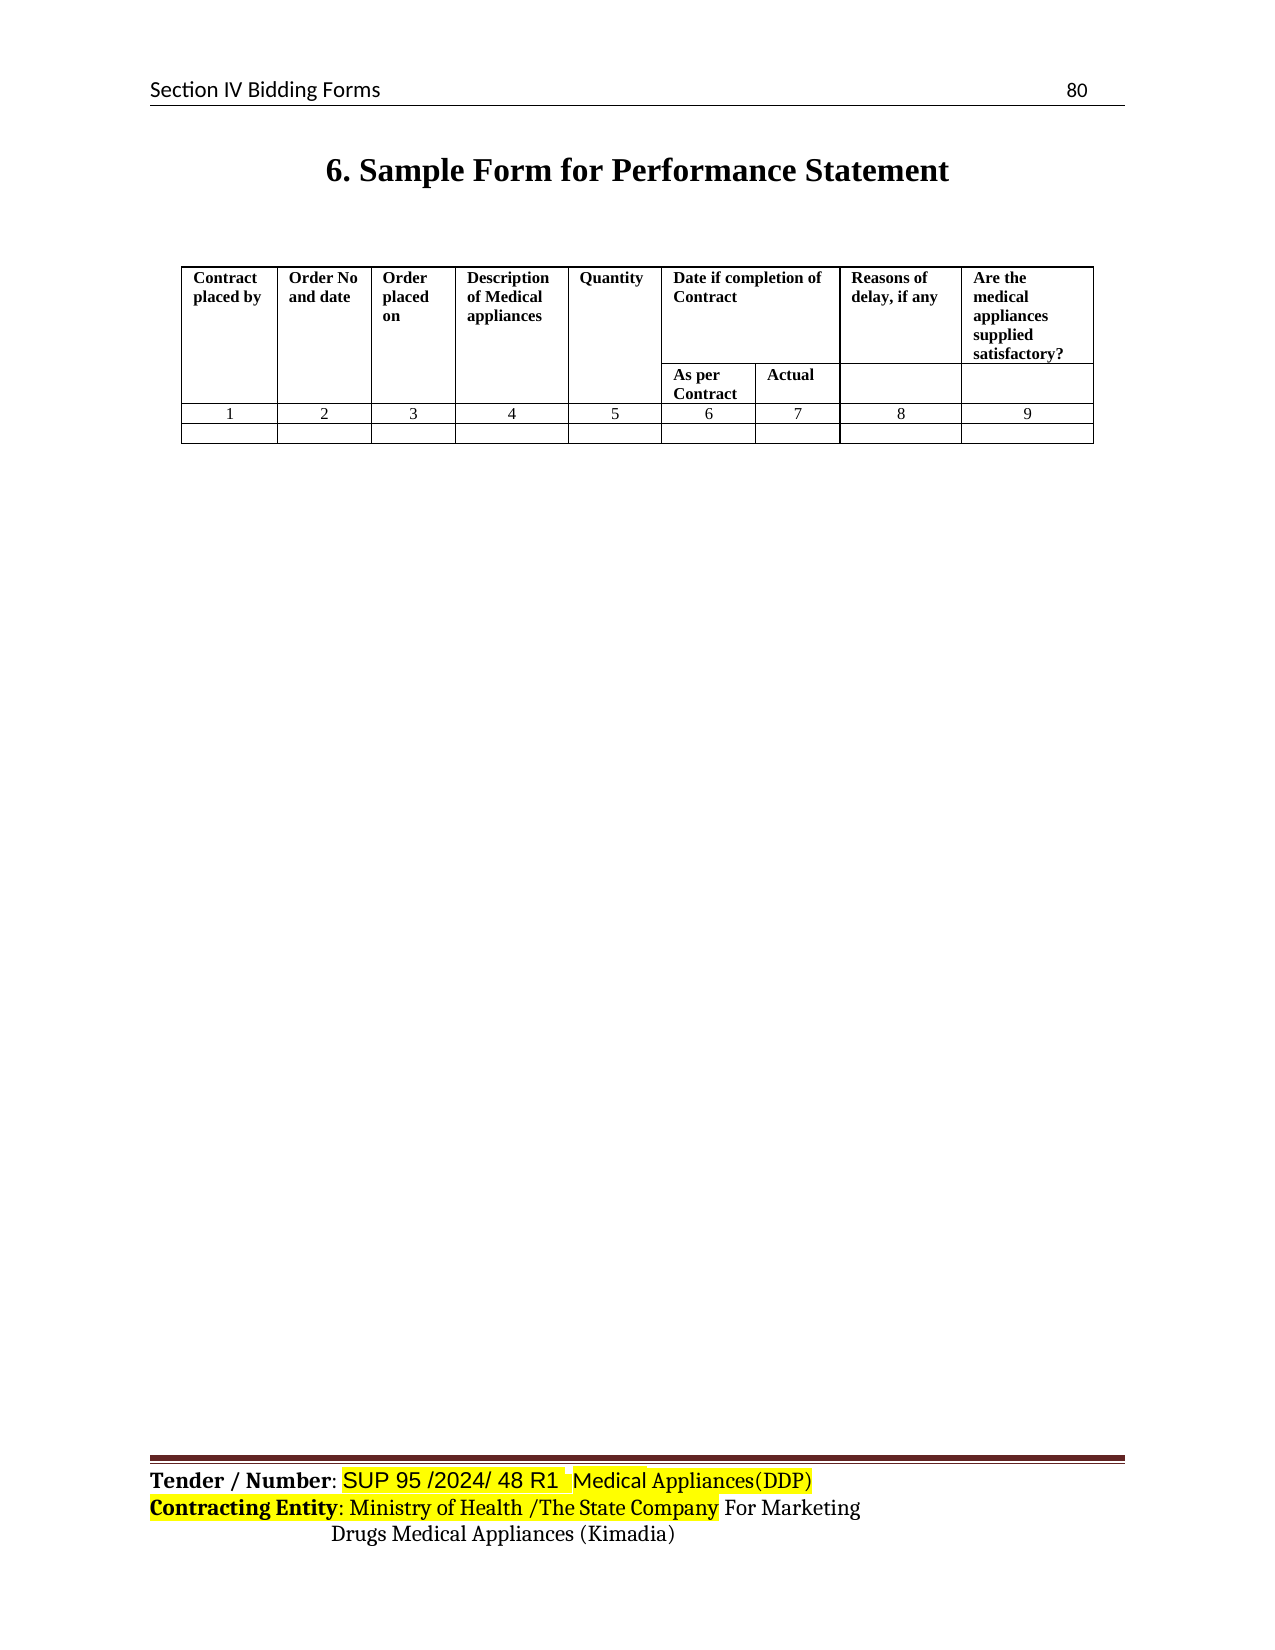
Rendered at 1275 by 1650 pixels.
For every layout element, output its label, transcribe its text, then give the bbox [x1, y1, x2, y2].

table_header Are the medical appliances supplied satisfactory? [962, 268, 1093, 363]
table_header Contract placed by [182, 268, 277, 403]
table_header Quantity [569, 268, 661, 403]
table_cell 6 [662, 404, 755, 423]
table_header Reasons of delay, if any [841, 268, 961, 363]
table_cell [456, 424, 568, 443]
table_cell [569, 424, 661, 443]
table_cell 4 [456, 404, 568, 423]
table_cell 2 [278, 404, 371, 423]
table_cell [662, 424, 755, 443]
table_cell As per Contract [662, 364, 755, 403]
table_header Order placed on [372, 268, 455, 403]
table_cell 1 [182, 404, 277, 423]
table_cell [962, 424, 1093, 443]
table_cell 5 [569, 404, 661, 423]
table_cell [962, 364, 1093, 403]
table_cell 7 [756, 404, 839, 423]
table_cell 9 [962, 404, 1093, 423]
table_cell [841, 364, 961, 403]
table_cell Actual [756, 364, 839, 403]
table_cell [182, 424, 277, 443]
text 6. Sample Form for Performance Statement [150, 150, 1125, 188]
table_cell 3 [372, 404, 455, 423]
table_header Description of Medical appliances [456, 268, 568, 403]
table_header Date if completion of Contract [662, 268, 839, 363]
table_cell [278, 424, 371, 443]
table_cell 8 [841, 404, 961, 423]
table_cell [372, 424, 455, 443]
table_cell [841, 424, 961, 443]
table_cell [756, 424, 839, 443]
table_header Order No and date [278, 268, 371, 403]
